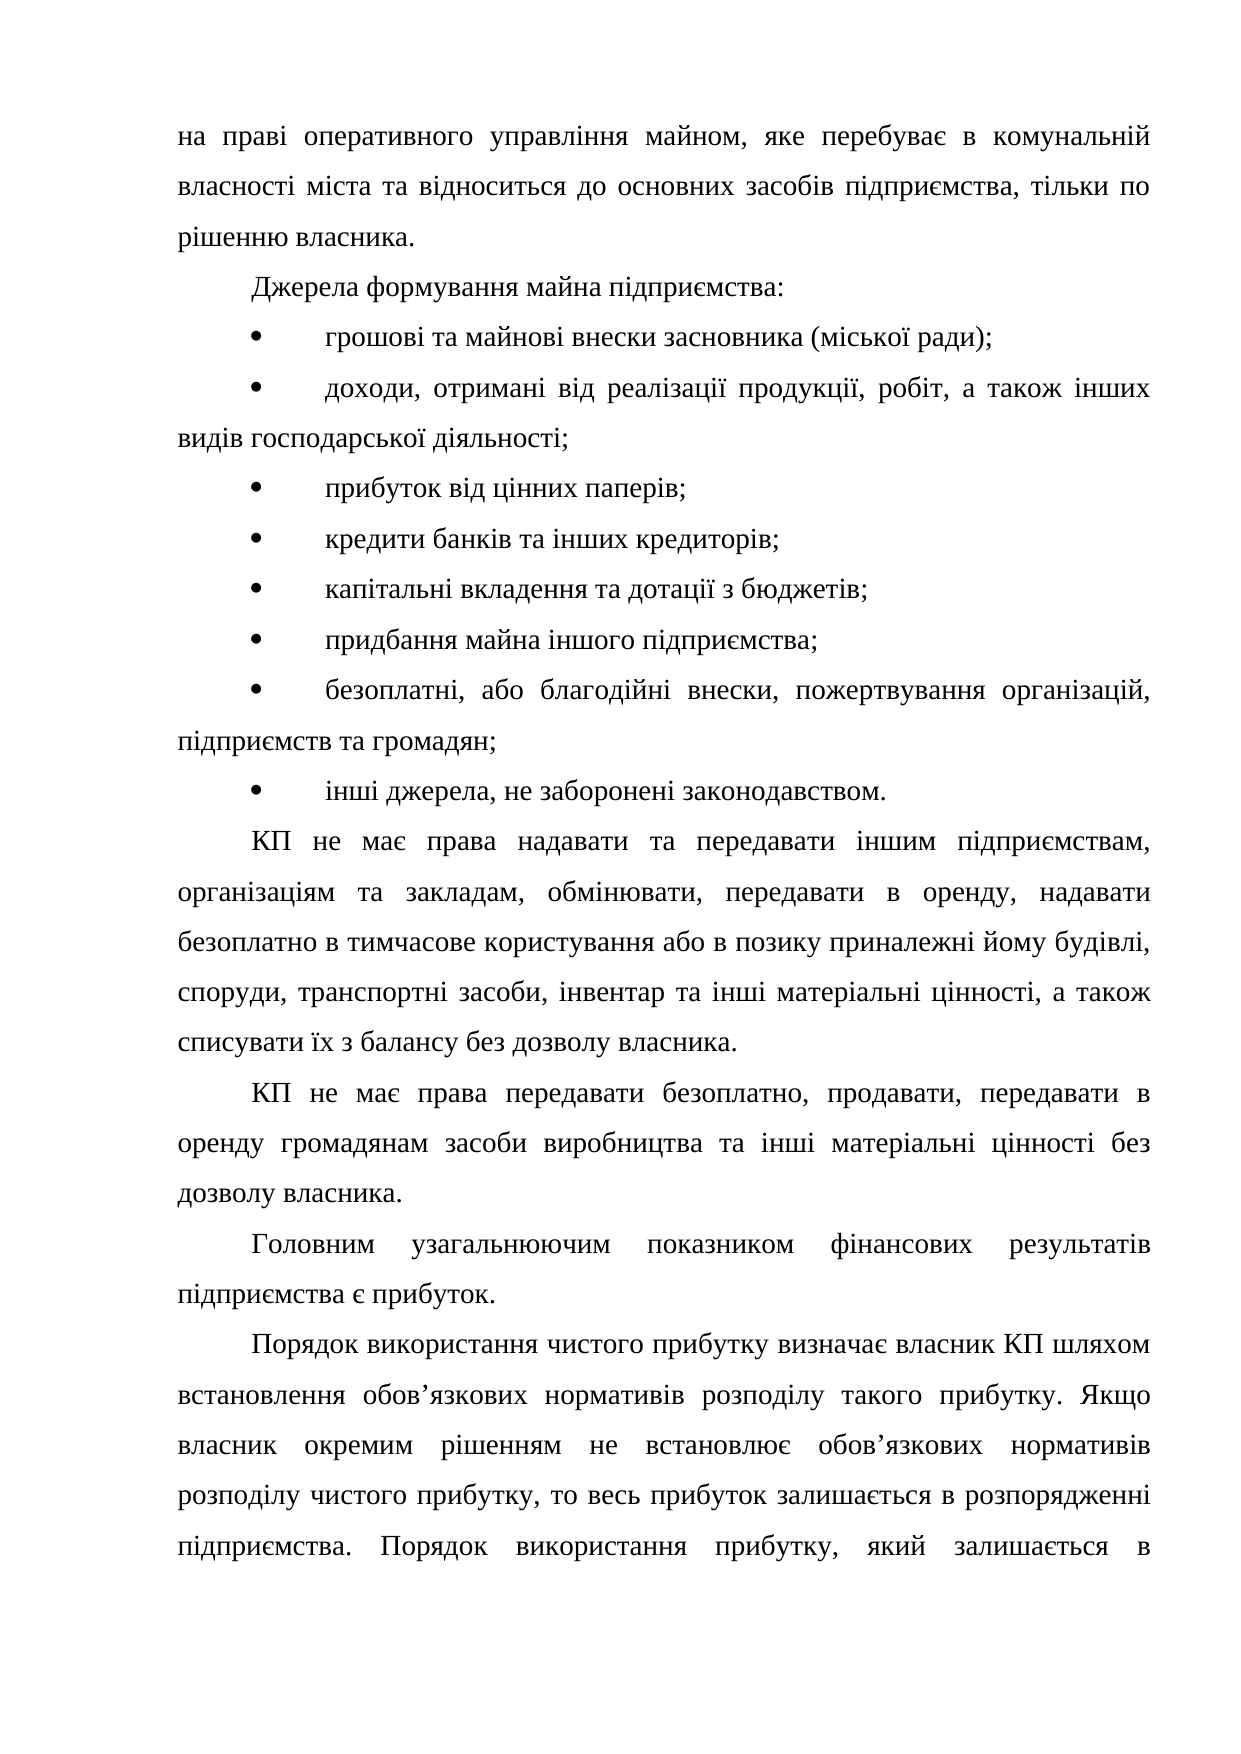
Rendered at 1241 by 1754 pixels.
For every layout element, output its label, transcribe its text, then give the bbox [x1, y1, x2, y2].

list безоплатні, або благодійні внески, пожертвування організацій, підприємств та громадян; [177, 672, 1152, 756]
list прибуток від цінних паперів; [177, 471, 1152, 504]
list придбання майна іншого підприємства; [177, 622, 1152, 655]
text Джерела формування майна підприємства: [177, 269, 1152, 303]
list капітальні вкладення та дотації з бюджетів; [177, 571, 1152, 605]
text Головним узагальнюючим показником фінансових результатів підприємства є прибуток. [177, 1226, 1152, 1310]
text КП не має права передавати безоплатно, продавати, передавати в оренду громадянам засоби виробництва та інші матеріальні цінності без дозволу власника. [177, 1075, 1152, 1209]
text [177, 118, 1152, 252]
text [177, 1326, 1152, 1561]
text КП не має права надавати та передавати іншим підприємствам, організаціям та закладам, обмінювати, передавати в оренду, надавати безоплатно в тимчасове користування або в позику приналежні йому будівлі, споруди, транспортні засоби, інвентар та інші матеріальні цінності, а також списувати їх з балансу без дозволу власника. [177, 823, 1152, 1058]
list грошові та майнові внески засновника (міської ради); [177, 319, 1152, 353]
list кредити банків та інших кредиторів; [177, 521, 1152, 554]
list доходи, отримані від реалізації продукції, робіт, а також інших видів господарської діяльності; [177, 370, 1152, 454]
list інші джерела, не заборонені законодавством. [177, 773, 1152, 807]
